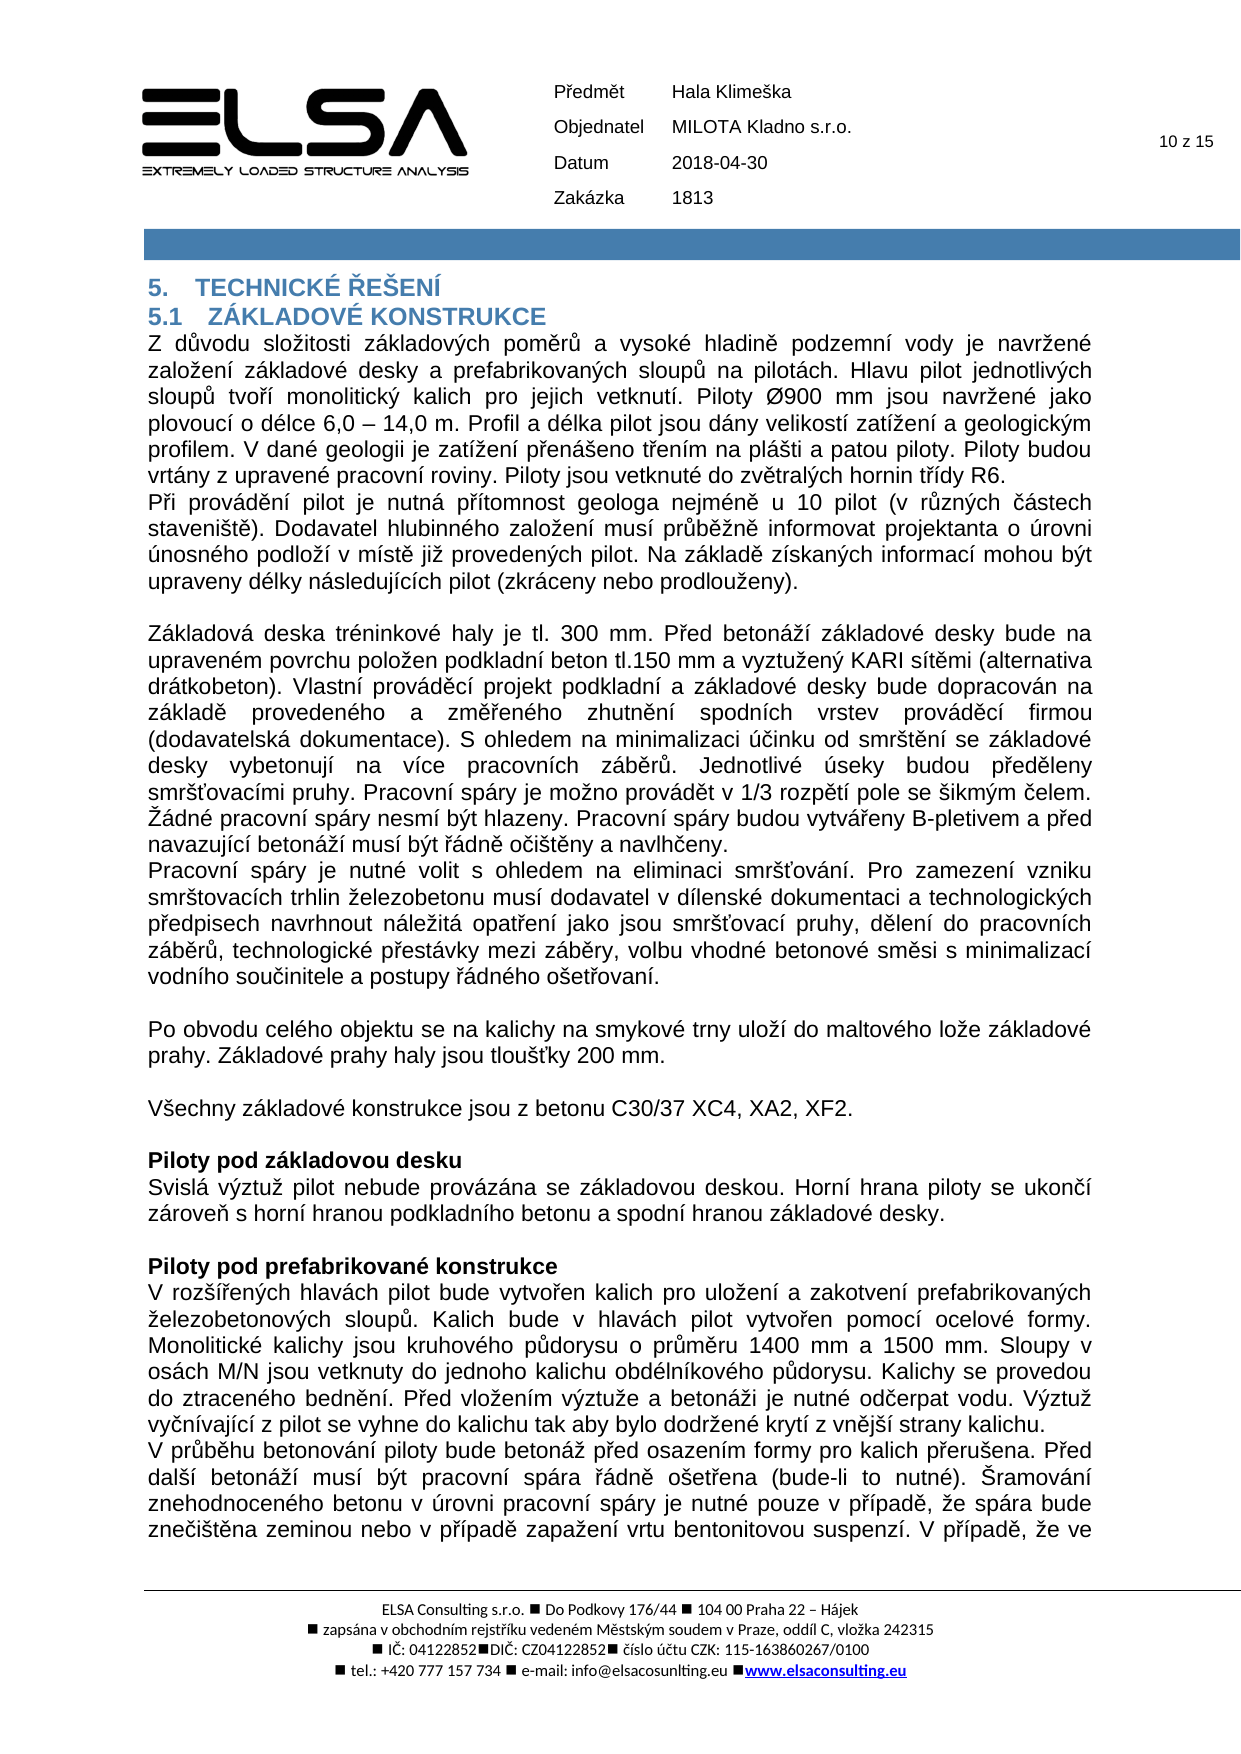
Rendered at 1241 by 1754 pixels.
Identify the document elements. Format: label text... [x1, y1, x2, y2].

picture [135, 86, 474, 177]
subtitle technické řešení [148, 273, 1093, 302]
text Po obvodu celého objektu se na kalichy na smykové trny uloží do maltového lože základové prahy. Základové prahy haly jsou tloušťky 200 mm. [148, 1016, 1093, 1068]
text Piloty pod prefabrikované konstrukce [148, 1253, 1093, 1279]
subtitle ZÁKLADOVÉ KONSTRUKCE [148, 302, 1093, 330]
text Všechny základové konstrukce jsou z betonu C30/37 XC4, XA2, XF2. [148, 1095, 1093, 1121]
text Při provádění pilot je nutná přítomnost geologa nejméně u 10 pilot (v různých částech staveniště). Dodavatel hlubinného založení musí průběžně informovat projektanta o úrovni únosného podloží v místě již provedených pilot. Na základě získaných informací mohou být upraveny délky následujících pilot (zkráceny nebo prodlouženy). [148, 488, 1093, 594]
text V rozšířených hlavách pilot bude vytvořen kalich pro uložení a zakotvení prefabrikovaných železobetonových sloupů. Kalich bude v hlavách pilot vytvořen pomocí ocelové formy. Monolitické kalichy jsou kruhového půdorysu o průměru 1400 mm a 1500 mm. Sloupy v osách M/N jsou vetknuty do jednoho kalichu obdélníkového půdorysu. Kalichy se provedou do ztraceného bednění. Před vložením výztuže a betonáži je nutné odčerpat vodu. Výztuž vyčnívající z pilot se vyhne do kalichu tak aby bylo dodržené krytí z vnější strany kalichu. [148, 1279, 1093, 1437]
text Svislá výztuž pilot nebude provázána se základovou deskou. Horní hrana piloty se ukončí zároveň s horní hranou podkladního betonu a spodní hranou základové desky. [148, 1174, 1093, 1226]
text Piloty pod základovou desku [148, 1147, 1093, 1174]
text Z důvodu složitosti základových poměrů a vysoké hladině podzemní vody je navržené založení základové desky a prefabrikovaných sloupů na pilotách. Hlavu pilot jednotlivých sloupů tvoří monolitický kalich pro jejich vetknutí. Piloty Ø900 mm jsou navržené jako plovoucí o délce 6,0 – 14,0 m. Profil a délka pilot jsou dány velikostí zatížení a geologickým profilem. V dané geologii je zatížení přenášeno třením na plášti a patou piloty. Piloty budou vrtány z upravené pracovní roviny. Piloty jsou vetknuté do zvětralých hornin třídy R6. [148, 330, 1093, 488]
text Základová deska tréninkové haly je tl. 300 mm. Před betonáží základové desky bude na upraveném povrchu položen podkladní beton tl.150 mm a vyztužený KARI sítěmi (alternativa drátkobeton). Vlastní prováděcí projekt podkladní a základové desky bude dopracován na základě provedeného a změřeného zhutnění spodních vrstev prováděcí firmou (dodavatelská dokumentace). S ohledem na minimalizaci účinku od smrštění se základové desky vybetonují na více pracovních záběrů. Jednotlivé úseky budou předěleny smršťovacími pruhy. Pracovní spáry je možno provádět v 1/3 rozpětí pole se šikmým čelem. Žádné pracovní spáry nesmí být hlazeny. Pracovní spáry budou vytvářeny B-pletivem a před navazující betonáží musí být řádně očištěny a navlhčeny. [148, 620, 1093, 857]
text Pracovní spáry je nutné volit s ohledem na eliminaci smršťování. Pro zamezení vzniku smrštovacích trhlin železobetonu musí dodavatel v dílenské dokumentaci a technologických předpisech navrhnout náležitá opatření jako jsou smršťovací pruhy, dělení do pracovních záběrů, technologické přestávky mezi záběry, volbu vhodné betonové směsi s minimalizací vodního součinitele a postupy řádného ošetřovaní. [148, 857, 1093, 989]
